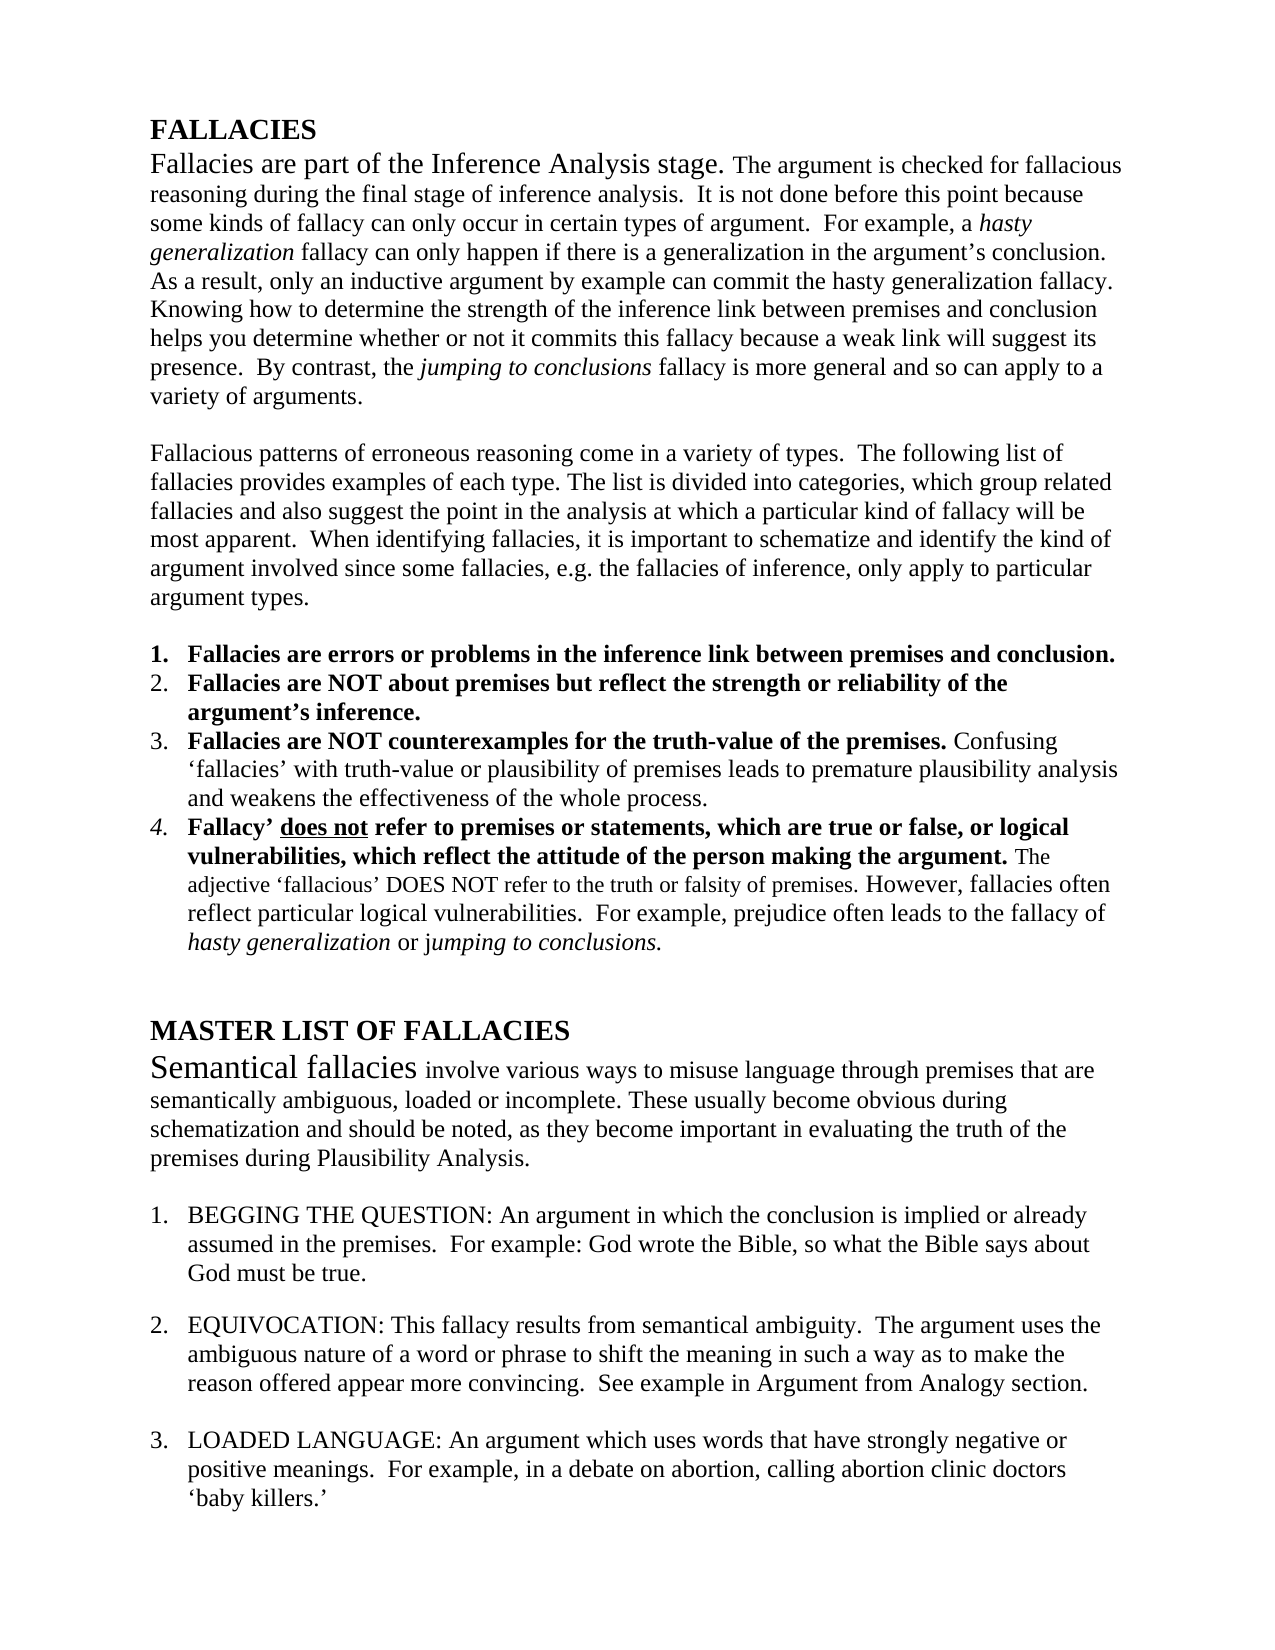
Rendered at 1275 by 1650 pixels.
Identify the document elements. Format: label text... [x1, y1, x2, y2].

text MASTER LIST OF FALLACIES [150, 1013, 1125, 1047]
list Fallacies are errors or problems in the inference link between premises and conclusion. [150, 639, 1125, 668]
list Fallacies are NOT about premises but reflect the strength or reliability of the argument’s inference. [150, 668, 1125, 726]
list BEGGING THE QUESTION: An argument in which the conclusion is implied or already assumed in the premises. For example: God wrote the Bible, so what the Bible says about God must be true. [150, 1200, 1125, 1286]
list EQUIVOCATION: This fallacy results from semantical ambiguity. The argument uses the ambiguous nature of a word or phrase to shift the meaning in such a way as to make the reason offered appear more convincing. See example in Argument from Analogy section. [150, 1311, 1125, 1397]
list Fallacies are NOT counterexamples for the truth-value of the premises. Confusing ‘fallacies’ with truth-value or plausibility of premises leads to premature plausibility analysis and weakens the effectiveness of the whole process. [150, 726, 1125, 812]
text Semantical fallacies involve various ways to misuse language through premises that are semantically ambiguous, loaded or incomplete. These usually become obvious during schematization and should be noted, as they become important in evaluating the truth of the premises during Plausibility Analysis. [150, 1047, 1125, 1171]
list Fallacy’ does not refer to premises or statements, which are true or false, or logical vulnerabilities, which reflect the attitude of the person making the argument. The adjective ‘fallacious’ DOES NOT refer to the truth or falsity of premises. However, fallacies often reflect particular logical vulnerabilities. For example, prejudice often leads to the fallacy of hasty generalization or jumping to conclusions. [150, 812, 1125, 956]
text FALLACIES [150, 112, 1125, 146]
text Fallacious patterns of erroneous reasoning come in a variety of types. The following list of fallacies provides examples of each type. The list is divided into categories, which group related fallacies and also suggest the point in the analysis at which a particular kind of fallacy will be most apparent. When identifying fallacies, it is important to schematize and identify the kind of argument involved since some fallacies, e.g. the fallacies of inference, only apply to particular argument types. [150, 438, 1125, 611]
subtitle Fallacies are part of the Inference Analysis stage. The argument is checked for fallacious reasoning during the final stage of inference analysis. It is not done before this point because some kinds of fallacy can only occur in certain types of argument. For example, a hasty generalization fallacy can only happen if there is a generalization in the argument’s conclusion. As a result, only an inductive argument by example can commit the hasty generalization fallacy. Knowing how to determine the strength of the inference link between premises and conclusion helps you determine whether or not it commits this fallacy because a weak link will suggest its presence. By contrast, the jumping to conclusions fallacy is more general and so can apply to a variety of arguments. [150, 146, 1125, 409]
list LOADED LANGUAGE: An argument which uses words that have strongly negative or positive meanings. For example, in a debate on abortion, calling abortion clinic doctors ‘baby killers.’ [150, 1426, 1125, 1512]
